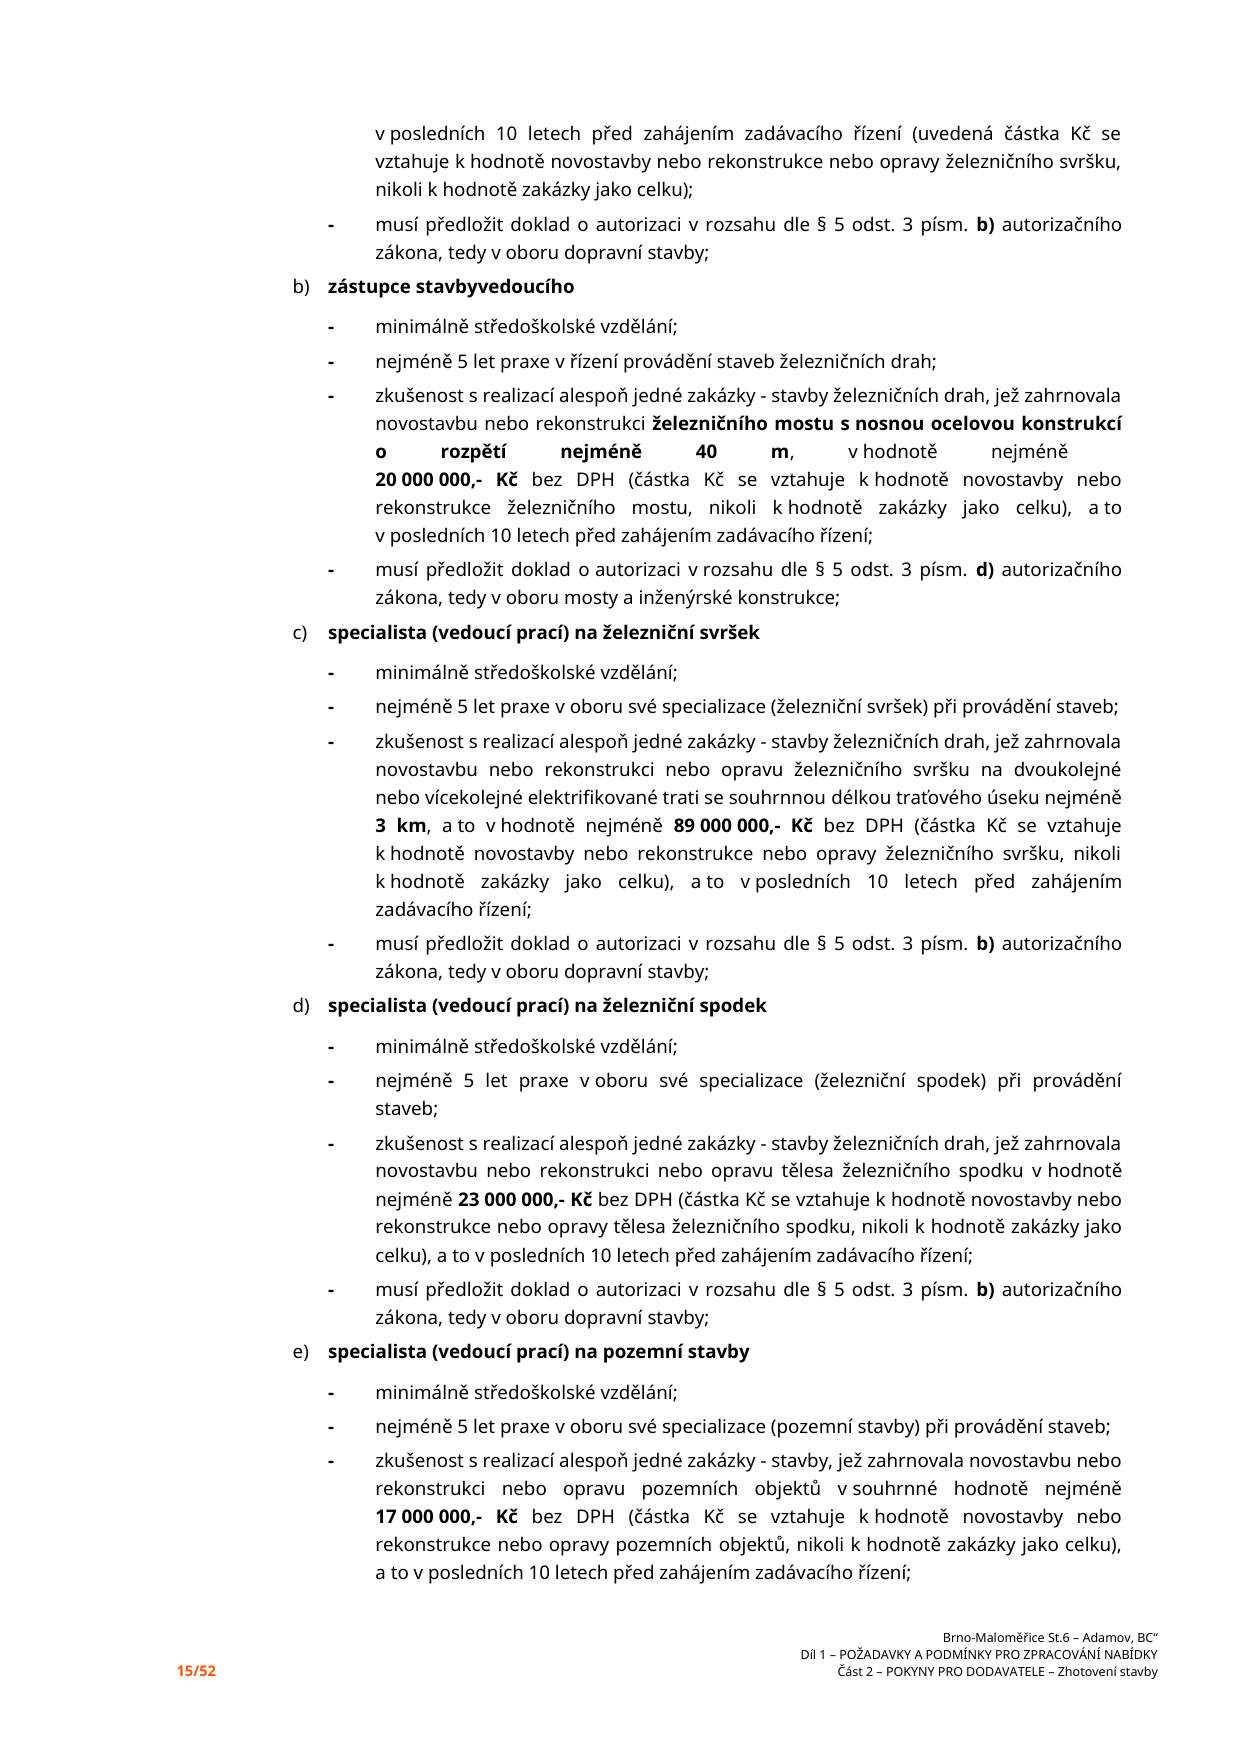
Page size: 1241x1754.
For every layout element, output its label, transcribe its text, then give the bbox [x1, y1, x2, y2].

text musí předložit doklad o autorizaci v rozsahu dle § 5 odst. 3 písm. b) autorizačního zákona, tedy v oboru dopravní stavby; [328, 211, 1122, 264]
text zkušenost s realizací alespoň jedné zakázky - stavby, jež zahrnovala novostavbu nebo rekonstrukci nebo opravu pozemních objektů v souhrnné hodnotě nejméně 17 000 000,- Kč bez DPH (částka Kč se vztahuje k hodnotě novostavby nebo rekonstrukce nebo opravy pozemních objektů, nikoli k hodnotě zakázky jako celku), a to v posledních 10 letech před zahájením zadávacího řízení; [328, 1447, 1122, 1585]
text specialista (vedoucí prací) na pozemní stavby [292, 1338, 1122, 1364]
text nejméně 5 let praxe v oboru své specializace (pozemní stavby) při provádění staveb; [328, 1413, 1122, 1439]
text minimálně středoškolské vzdělání; [328, 659, 1122, 685]
text minimálně středoškolské vzdělání; [328, 1379, 1122, 1404]
text nejméně 5 let praxe v řízení provádění staveb železničních drah; [328, 348, 1122, 373]
text zkušenost s realizací alespoň jedné zakázky - stavby železničních drah, jež zahrnovala novostavbu nebo rekonstrukci nebo opravu železničního svršku na dvoukolejné nebo vícekolejné elektrifikované trati se souhrnnou délkou traťového úseku nejméně 3 km, a to v hodnotě nejméně 89 000 000,- Kč bez DPH (částka Kč se vztahuje k hodnotě novostavby nebo rekonstrukce nebo opravy železničního svršku, nikoli k hodnotě zakázky jako celku), a to v posledních 10 letech před zahájením zadávacího řízení; [328, 728, 1122, 922]
text minimálně středoškolské vzdělání; [328, 314, 1122, 339]
text musí předložit doklad o autorizaci v rozsahu dle § 5 odst. 3 písm. b) autorizačního zákona, tedy v oboru dopravní stavby; [328, 930, 1122, 984]
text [328, 121, 1122, 202]
text specialista (vedoucí prací) na železniční spodek [292, 993, 1122, 1018]
text minimálně středoškolské vzdělání; [328, 1033, 1122, 1059]
text zkušenost s realizací alespoň jedné zakázky - stavby železničních drah, jež zahrnovala novostavbu nebo rekonstrukci železničního mostu s nosnou ocelovou konstrukcí o rozpětí nejméně 40 m, v hodnotě nejméně 20 000 000,- Kč bez DPH (částka Kč se vztahuje k hodnotě novostavby nebo rekonstrukce železničního mostu, nikoli k hodnotě zakázky jako celku), a to v posledních 10 letech před zahájením zadávacího řízení; [328, 382, 1122, 548]
text nejméně 5 let praxe v oboru své specializace (železniční svršek) při provádění staveb; [328, 694, 1122, 719]
text nejméně 5 let praxe v oboru své specializace (železniční spodek) při provádění staveb; [328, 1067, 1122, 1121]
text zástupce stavbyvedoucího [292, 273, 1122, 299]
text musí předložit doklad o autorizaci v rozsahu dle § 5 odst. 3 písm. b) autorizačního zákona, tedy v oboru dopravní stavby; [328, 1276, 1122, 1330]
text specialista (vedoucí prací) na železniční svršek [292, 619, 1122, 644]
text zkušenost s realizací alespoň jedné zakázky - stavby železničních drah, jež zahrnovala novostavbu nebo rekonstrukci nebo opravu tělesa železničního spodku v hodnotě nejméně 23 000 000,- Kč bez DPH (částka Kč se vztahuje k hodnotě novostavby nebo rekonstrukce nebo opravy tělesa železničního spodku, nikoli k hodnotě zakázky jako celku), a to v posledních 10 letech před zahájením zadávacího řízení; [328, 1130, 1122, 1267]
text musí předložit doklad o autorizaci v rozsahu dle § 5 odst. 3 písm. d) autorizačního zákona, tedy v oboru mosty a inženýrské konstrukce; [328, 557, 1122, 610]
